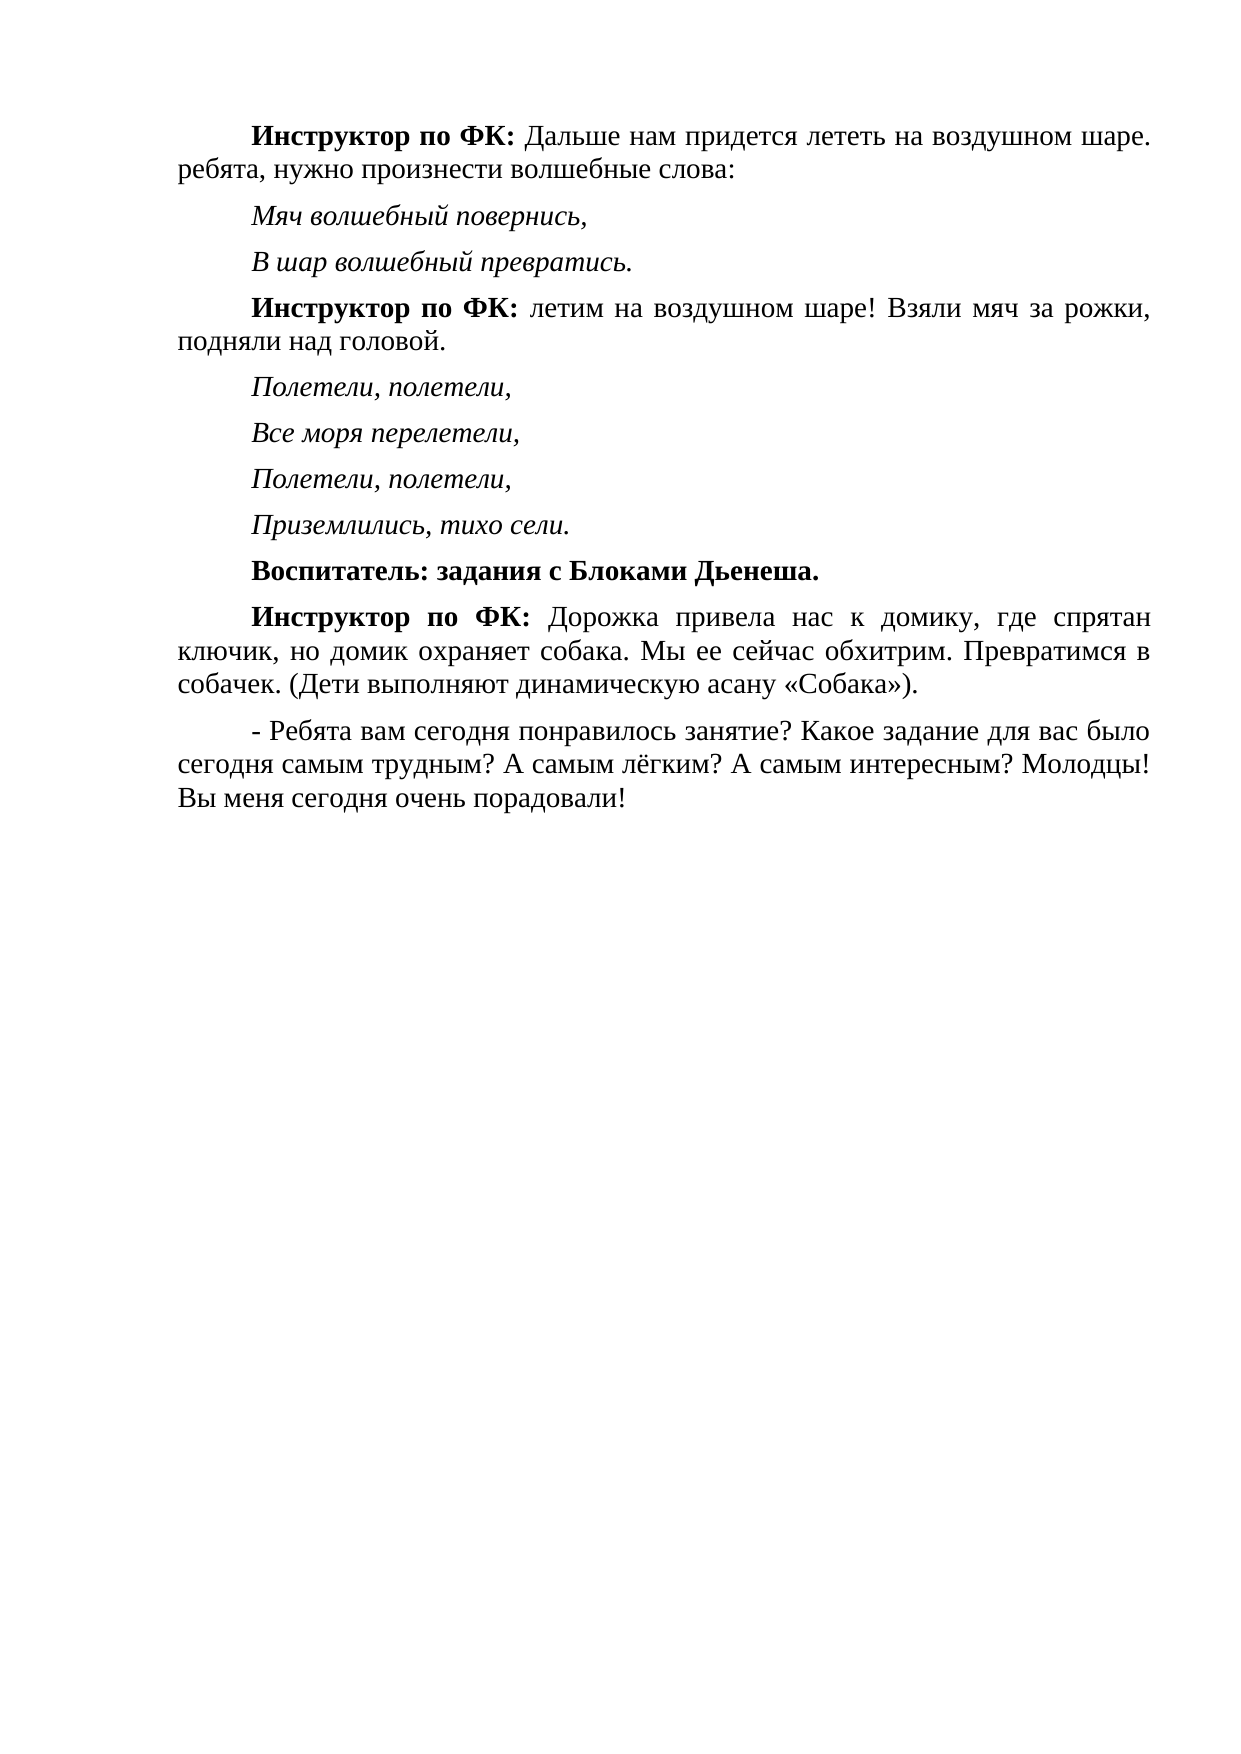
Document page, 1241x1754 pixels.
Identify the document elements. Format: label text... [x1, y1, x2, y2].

text Полетели, полетели, [177, 369, 1152, 403]
text Все моря перелетели, [177, 415, 1152, 449]
text Инструктор по ФК: Дорожка привела нас к домику, где спрятан ключик, но домик охраняет собака. Мы ее сейчас обхитрим. Превратимся в собачек. (Дети выполняют динамическую асану «Собака»). [177, 599, 1152, 700]
text Полетели, полетели, [177, 461, 1152, 495]
text Приземлились, тихо сели. [177, 507, 1152, 541]
text Воспитатель: задания с Блоками Дьенеша. [177, 553, 1152, 587]
text Инструктор по ФК: Дальше нам придется лететь на воздушном шаре. ребята, нужно произнести волшебные слова: [177, 118, 1152, 185]
text Инструктор по ФК: летим на воздушном шаре! Взяли мяч за рожки, подняли над головой. [177, 290, 1152, 357]
text В шар волшебный превратись. [177, 244, 1152, 277]
text Мяч волшебный повернись, [177, 198, 1152, 231]
text - Ребята вам сегодня понравилось занятие? Какое задание для вас было сегодня самым трудным? А самым лёгким? А самым интересным? Молодцы! Вы меня сегодня очень порадовали! [177, 713, 1152, 813]
